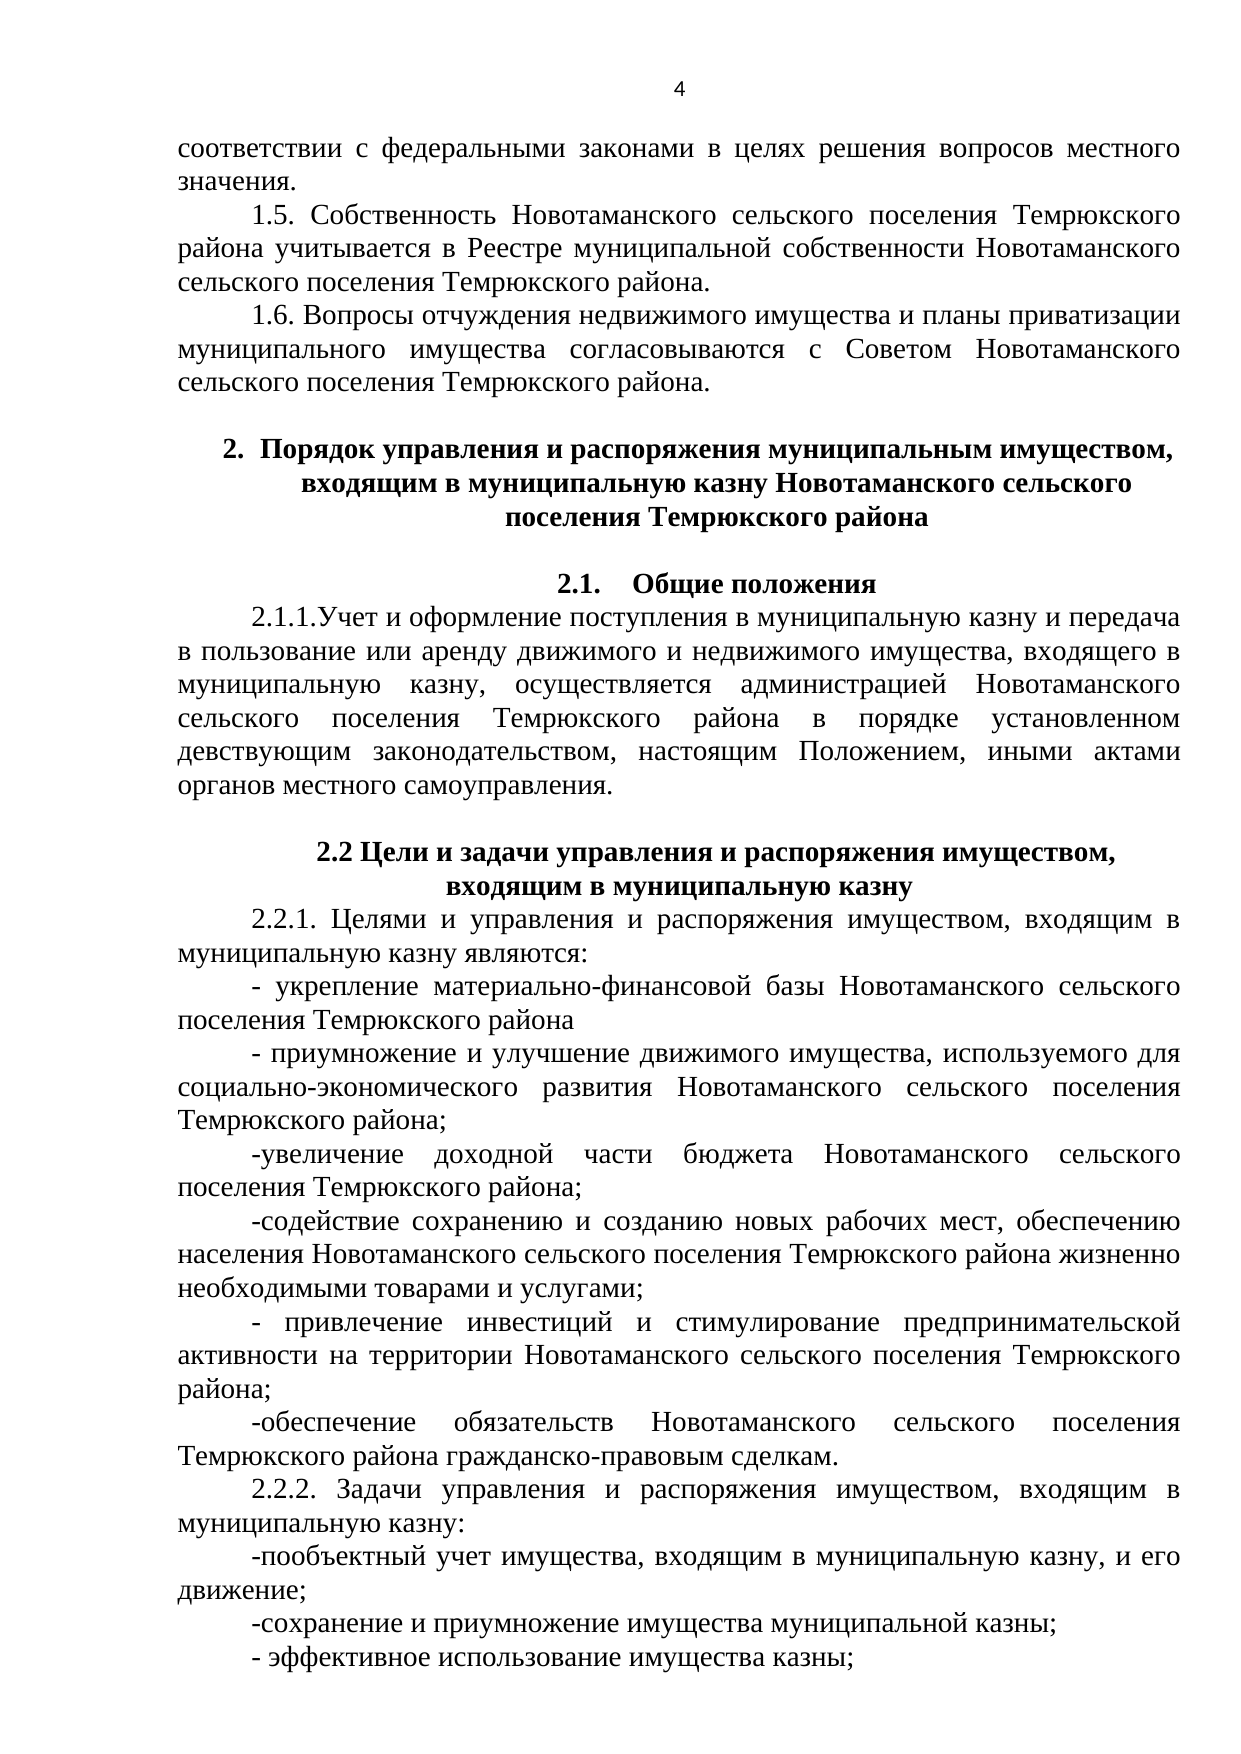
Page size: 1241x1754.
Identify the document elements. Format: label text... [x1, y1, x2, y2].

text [177, 130, 1181, 197]
text 1.6. Вопросы отчуждения недвижимого имущества и планы приватизации муниципального имущества согласовываются с Советом Новотаманского сельского поселения Темрюкского района. [177, 297, 1181, 398]
text 2.2 Цели и задачи управления и распоряжения имуществом, входящим в муниципальную казну [177, 834, 1181, 901]
text -пообъектный учет имущества, входящим в муниципальную казну, и его движение; [177, 1538, 1181, 1606]
list Общие положения [252, 566, 1181, 599]
list Порядок управления и распоряжения муниципальным имуществом, входящим в муниципальную казну Новотаманского сельского поселения Темрюкского района [215, 432, 1181, 532]
text 2.2.1. Целями и управления и распоряжения имуществом, входящим в муниципальную казну являются: [177, 901, 1181, 968]
text - приумножение и улучшение движимого имущества, используемого для социально-экономического развития Новотаманского сельского поселения Темрюкского района; [177, 1035, 1181, 1136]
text - привлечение инвестиций и стимулирование предпринимательской активности на территории Новотаманского сельского поселения Темрюкского района; [177, 1304, 1181, 1404]
text -сохранение и приумножение имущества муниципальной казны; [177, 1606, 1181, 1639]
text - укрепление материально-финансовой базы Новотаманского сельского поселения Темрюкского района [177, 968, 1181, 1035]
text -увеличение доходной части бюджета Новотаманского сельского поселения Темрюкского района; [177, 1136, 1181, 1203]
text - эффективное использование имущества казны; [177, 1639, 1181, 1673]
text 2.2.2. Задачи управления и распоряжения имуществом, входящим в муниципальную казну: [177, 1471, 1181, 1538]
text 1.5. Собственность Новотаманского сельского поселения Темрюкского района учитывается в Реестре муниципальной собственности Новотаманского сельского поселения Темрюкского района. [177, 197, 1181, 297]
text -обеспечение обязательств Новотаманского сельского поселения Темрюкского района гражданско-правовым сделкам. [177, 1404, 1181, 1471]
text 2.1.1.Учет и оформление поступления в муниципальную казну и передача в пользование или аренду движимого и недвижимого имущества, входящего в муниципальную казну, осуществляется администрацией Новотаманского сельского поселения Темрюкского района в порядке установленном девствующим законодательством, настоящим Положением, иными актами органов местного самоуправления. [177, 599, 1181, 801]
text -содействие сохранению и созданию новых рабочих мест, обеспечению населения Новотаманского сельского поселения Темрюкского района жизненно необходимыми товарами и услугами; [177, 1203, 1181, 1304]
